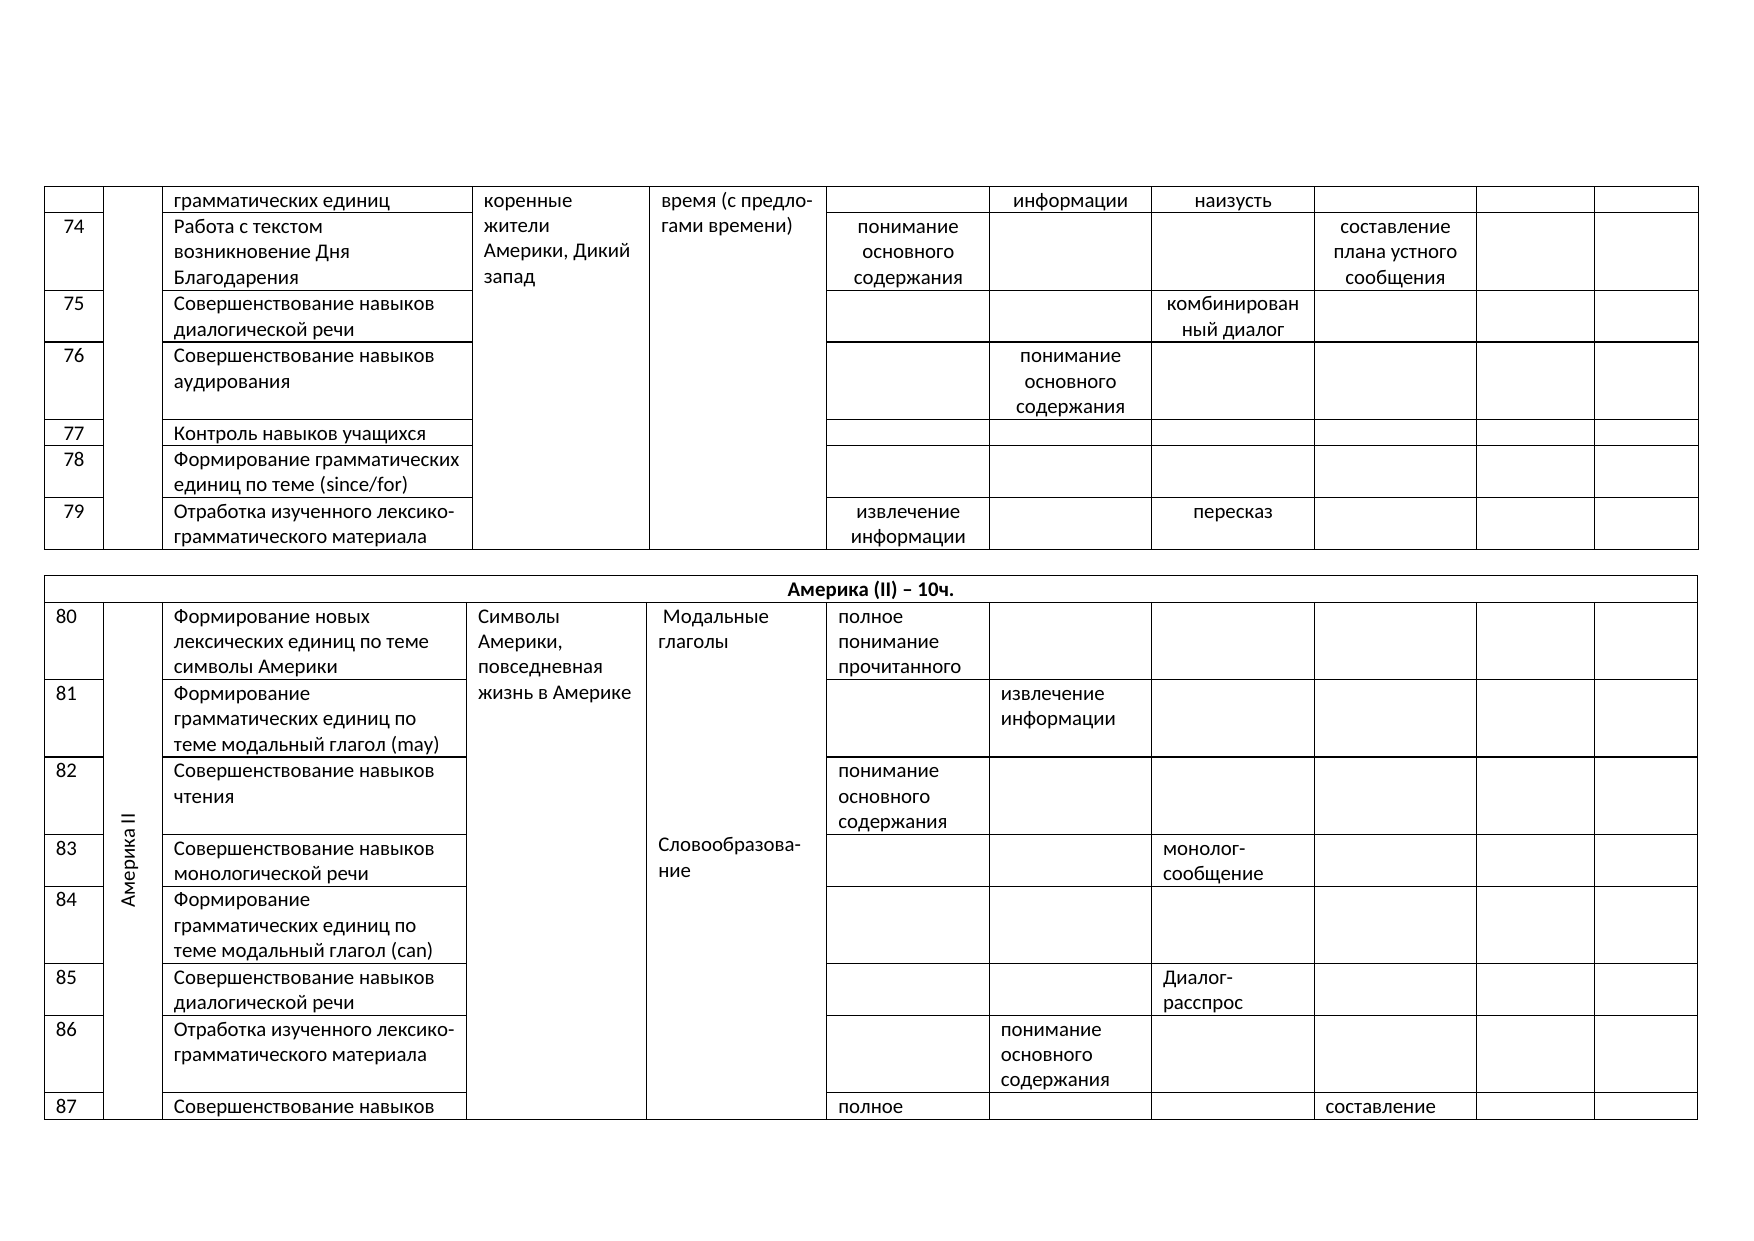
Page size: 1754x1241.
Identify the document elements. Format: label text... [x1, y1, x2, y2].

table_cell [990, 603, 1151, 679]
table_cell [1477, 446, 1594, 497]
table_cell [1152, 213, 1314, 289]
table_cell Америка II [104, 603, 162, 1118]
table_cell 79 [45, 498, 103, 549]
table_cell [990, 964, 1151, 1015]
table_cell [1315, 498, 1476, 549]
table_cell 80 [45, 603, 103, 679]
table_cell [1152, 758, 1314, 834]
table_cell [163, 1093, 466, 1118]
table_cell [827, 187, 989, 212]
table_cell Символы Америки, повседневная жизнь в Америке [467, 603, 646, 1118]
table_cell понимание основного содержания [827, 213, 989, 289]
table_cell извлечение информации [827, 498, 989, 549]
table_cell [1315, 758, 1476, 834]
table_cell [1477, 1093, 1594, 1118]
table_cell [827, 964, 989, 1015]
table_cell извлечение информации [990, 680, 1151, 756]
table_cell [1477, 213, 1594, 289]
table_cell 78 [45, 446, 103, 497]
table_cell монолог-сообщение [1152, 835, 1314, 886]
table_cell понимание основного содержания [990, 1016, 1151, 1092]
table_cell [1477, 291, 1594, 341]
table_cell [1477, 603, 1594, 679]
table_cell [990, 887, 1151, 963]
table_cell Формирование новых лексических единиц по теме символы Америки [163, 603, 466, 679]
table_cell [1477, 420, 1594, 445]
table_cell [1477, 887, 1594, 963]
table_cell [1315, 291, 1476, 341]
table_cell составление плана [1315, 1093, 1476, 1118]
table_cell [990, 213, 1151, 289]
table_cell [1152, 420, 1314, 445]
table_header Америка (II) – 10ч. [45, 576, 1697, 602]
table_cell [827, 1093, 989, 1118]
table_cell [827, 446, 989, 497]
table_cell [990, 446, 1151, 497]
table_cell Формирование грамматических единиц по теме модальный глагол (may) [163, 680, 466, 756]
table_cell Совершенствование навыков диалогической речи [163, 964, 466, 1015]
table_cell [827, 680, 989, 756]
table_cell [1595, 835, 1697, 886]
table_cell 73 [45, 187, 103, 212]
table_cell 82 [45, 758, 103, 834]
table_cell [1477, 1016, 1594, 1092]
table_cell [990, 758, 1151, 834]
table_cell [1477, 498, 1594, 549]
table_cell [163, 187, 472, 212]
table_cell [1595, 758, 1697, 834]
table_cell [1477, 187, 1594, 212]
table_cell [990, 498, 1151, 549]
table_cell [1152, 887, 1314, 963]
table_cell [1595, 498, 1698, 549]
table_cell [827, 291, 989, 341]
table_cell [1477, 680, 1594, 756]
table_cell [1152, 343, 1314, 419]
table_cell Совершенствование навыков монологической речи [163, 835, 466, 886]
table_cell 83 [45, 835, 103, 886]
table_cell [1477, 835, 1594, 886]
table_cell [1315, 603, 1476, 679]
table_cell комбинированный диалог [1152, 291, 1314, 341]
table_cell Диалог-расспрос [1152, 964, 1314, 1015]
table_cell [1477, 758, 1594, 834]
table_cell [1477, 964, 1594, 1015]
table_cell полное понимание прочитанного [827, 603, 989, 679]
table_cell [990, 420, 1151, 445]
table_cell Совершенствование навыков диалогической речи [163, 291, 472, 341]
table_cell [1595, 680, 1697, 756]
table_cell составление плана устного сообщения [1315, 213, 1476, 289]
table_cell [1152, 603, 1314, 679]
table_cell [1152, 680, 1314, 756]
table_cell [1315, 964, 1476, 1015]
table_cell [1315, 446, 1476, 497]
table_cell [1477, 343, 1594, 419]
table_cell [990, 291, 1151, 341]
table_cell [1315, 420, 1476, 445]
table_cell Формирование грамматических единиц по теме (since/for) [163, 446, 472, 497]
table_cell [990, 1093, 1151, 1118]
table_cell 84 [45, 887, 103, 963]
table_cell [1595, 343, 1698, 419]
table_cell [827, 343, 989, 419]
table_cell [1315, 343, 1476, 419]
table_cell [990, 187, 1151, 212]
table_cell Совершенствование навыков аудирования [163, 343, 472, 419]
table_cell пересказ [1152, 498, 1314, 549]
table_cell 86 [45, 1016, 103, 1092]
table_cell [1595, 603, 1697, 679]
table_cell [1595, 1016, 1697, 1092]
table_cell 76 [45, 343, 103, 419]
table_cell Контроль навыков учащихся [163, 420, 472, 445]
table_cell Совершенствование навыков чтения [163, 758, 466, 834]
table_cell [1315, 680, 1476, 756]
table_cell [1315, 887, 1476, 963]
table_cell [990, 835, 1151, 886]
table_cell [1595, 1093, 1697, 1118]
table_cell чтение наизусть [1152, 187, 1314, 212]
table_cell [1595, 887, 1697, 963]
table_cell [1315, 835, 1476, 886]
table_cell [1595, 187, 1698, 212]
table_cell [827, 1016, 989, 1092]
table_cell [827, 835, 989, 886]
table_cell [1595, 964, 1697, 1015]
table_cell [827, 420, 989, 445]
table_cell 81 [45, 680, 103, 756]
table_cell [1152, 1093, 1314, 1118]
table_cell [1315, 1016, 1476, 1092]
table_cell [1315, 187, 1476, 212]
table_cell понимание основного содержания [827, 758, 989, 834]
table_cell 74 [45, 213, 103, 289]
table_cell [827, 887, 989, 963]
table_cell понимание основного содержания [990, 343, 1151, 419]
table_cell Работа с текстом возникновение Дня Благодарения [163, 213, 472, 289]
table_cell [1595, 420, 1698, 445]
table_cell 85 [45, 964, 103, 1015]
table_cell [1595, 291, 1698, 341]
table_cell Модальные глаголы Словообразова-ние [647, 603, 826, 1118]
table_cell Формирование грамматических единиц по теме модальный глагол (can) [163, 887, 466, 963]
table_cell [1595, 446, 1698, 497]
table_cell [1152, 1016, 1314, 1092]
table_cell 75 [45, 291, 103, 341]
table_cell 77 [45, 420, 103, 445]
table_cell 87 [45, 1093, 103, 1118]
table_cell [1595, 213, 1698, 289]
table_cell [1152, 446, 1314, 497]
table_cell Отработка изученного лексико-грамматического материала [163, 1016, 466, 1092]
table_cell Отработка изученного лексико-грамматического материала [163, 498, 472, 549]
